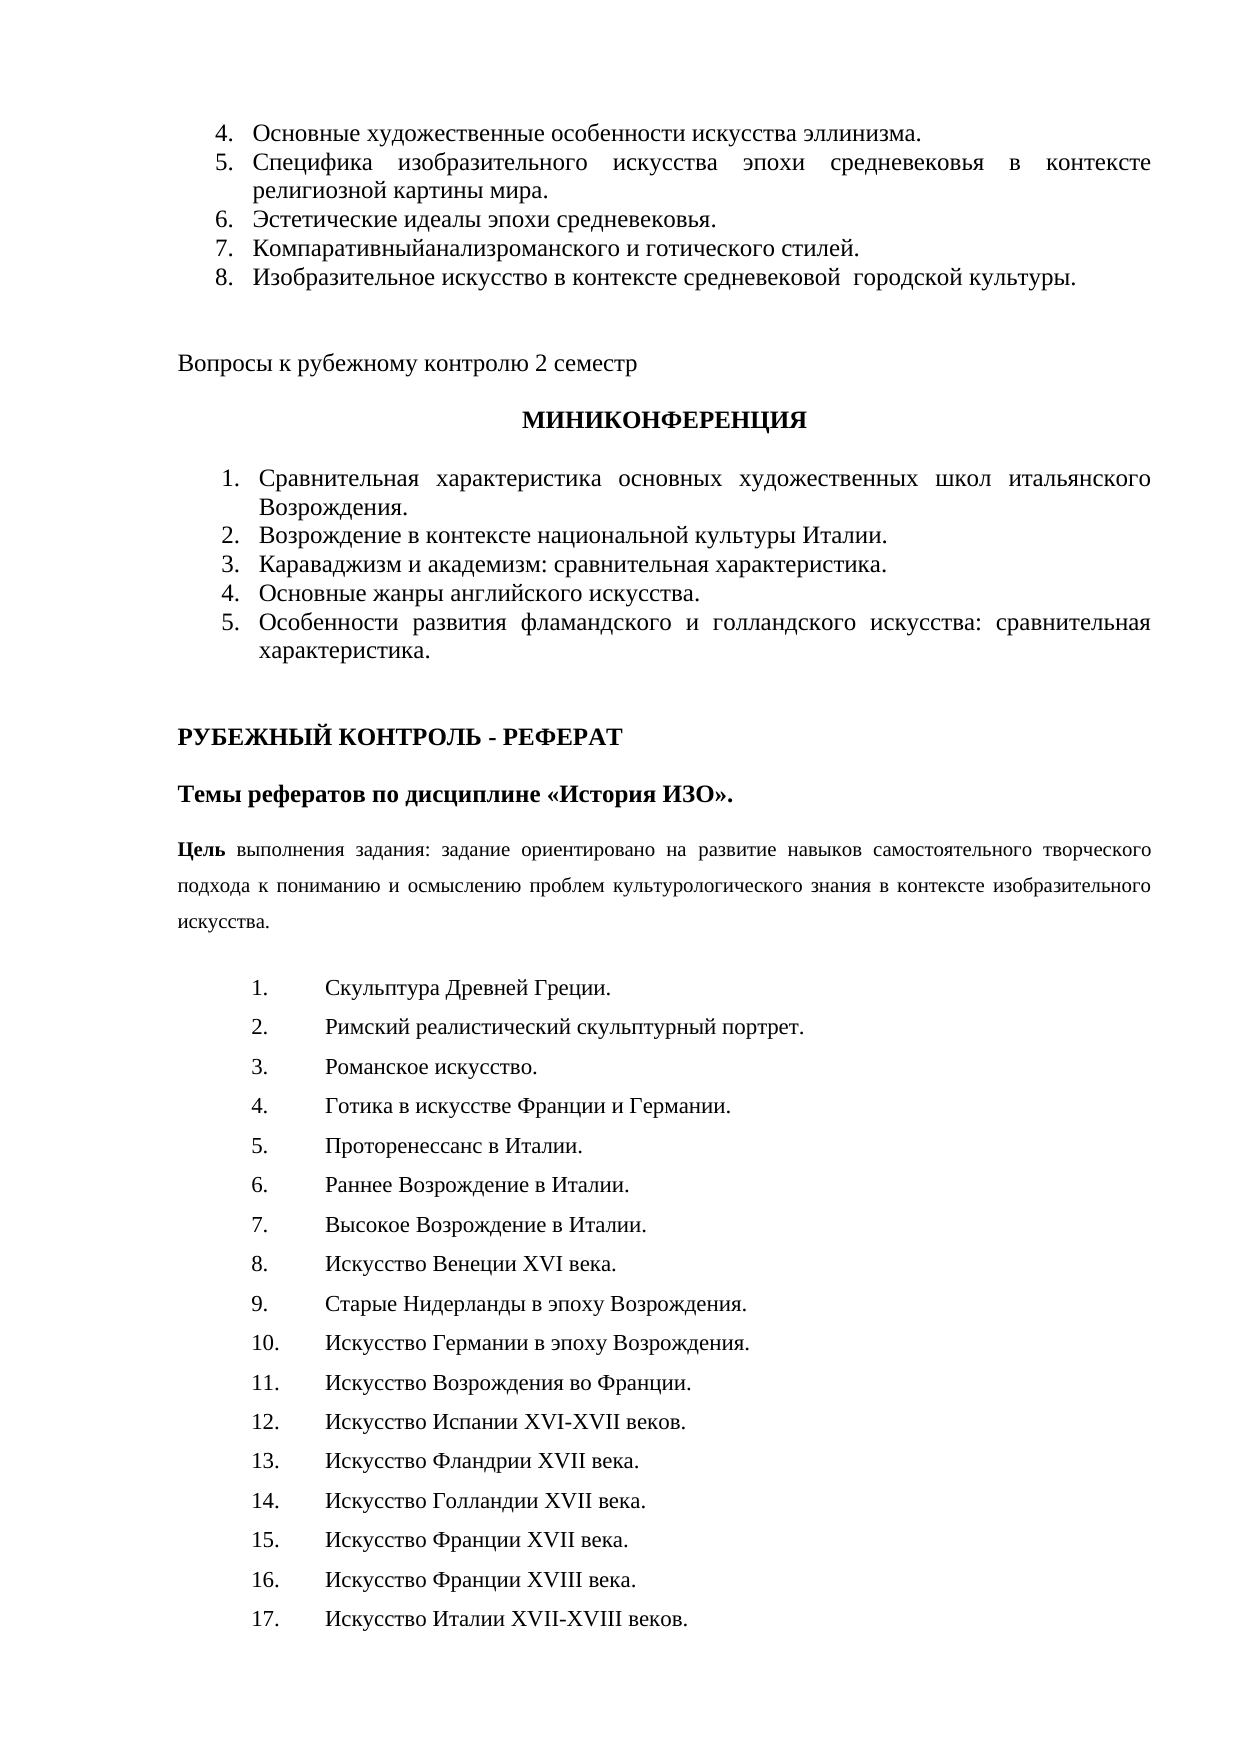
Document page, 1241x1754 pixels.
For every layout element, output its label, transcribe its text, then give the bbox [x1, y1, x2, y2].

list Возрождение в контексте национальной культуры Италии. [221, 521, 1152, 549]
list Искусство Возрождения во Франции. [177, 1368, 1152, 1395]
list Романское искусство. [177, 1053, 1152, 1079]
list Старые Нидерланды в эпоху Возрождения. [177, 1289, 1152, 1316]
list Эстетические идеалы эпохи средневековья. [215, 204, 1152, 233]
text Темы рефератов по дисциплине «История ИЗО». [177, 779, 1152, 808]
text Вопросы к рубежному контролю 2 семестр [177, 348, 1152, 377]
list Специфика изобразительного искусства эпохи средневековья в контексте религиозной картины мира. [215, 147, 1152, 204]
list Проторенессанс в Италии. [177, 1132, 1152, 1158]
list Искусство Испании XVI-XVII веков. [177, 1408, 1152, 1434]
text РУБЕЖНЫЙ КОНТРОЛЬ - РЕФЕРАТ [177, 722, 1152, 751]
list Искусство Венеции XVI века. [177, 1250, 1152, 1276]
list Основные художественные особенности искусства эллинизма. [215, 118, 1152, 147]
text Цель выполнения задания: задание ориентировано на развитие навыков самостоятельного творческого подхода к пониманию и осмыслению проблем культурологического знания в контексте изобразительного искусства. [177, 837, 1152, 933]
list Высокое Возрождение в Италии. [177, 1211, 1152, 1237]
list Готика в искусстве Франции и Германии. [177, 1092, 1152, 1118]
list Искусство Франции XVIII века. [177, 1566, 1152, 1592]
list Искусство Франции XVII века. [177, 1526, 1152, 1553]
list Основные жанры английского искусства. [221, 578, 1152, 607]
list Караваджизм и академизм: сравнительная характеристика. [221, 549, 1152, 578]
list Раннее Возрождение в Италии. [177, 1171, 1152, 1197]
list Искусство Германии в эпоху Возрождения. [177, 1329, 1152, 1355]
list Скульптура Древней Греции. [177, 974, 1152, 1000]
list Сравнительная характеристика основных художественных школ итальянского Возрождения. [221, 463, 1152, 521]
list Компаративныйанализроманского и готического стилей. [215, 233, 1152, 262]
list Изобразительное искусство в контексте средневековой городской культуры. [215, 262, 1152, 291]
list Римский реалистический скульптурный портрет. [177, 1013, 1152, 1039]
list Особенности развития фламандского и голландского искусства: сравнительная характеристика. [221, 607, 1152, 664]
list Искусство Фландрии XVII века. [177, 1447, 1152, 1474]
list Искусство Италии XVII-XVIII веков. [177, 1605, 1152, 1632]
text МИНИКОНФЕРЕНЦИЯ [177, 406, 1152, 434]
list Искусство Голландии XVII века. [177, 1487, 1152, 1513]
